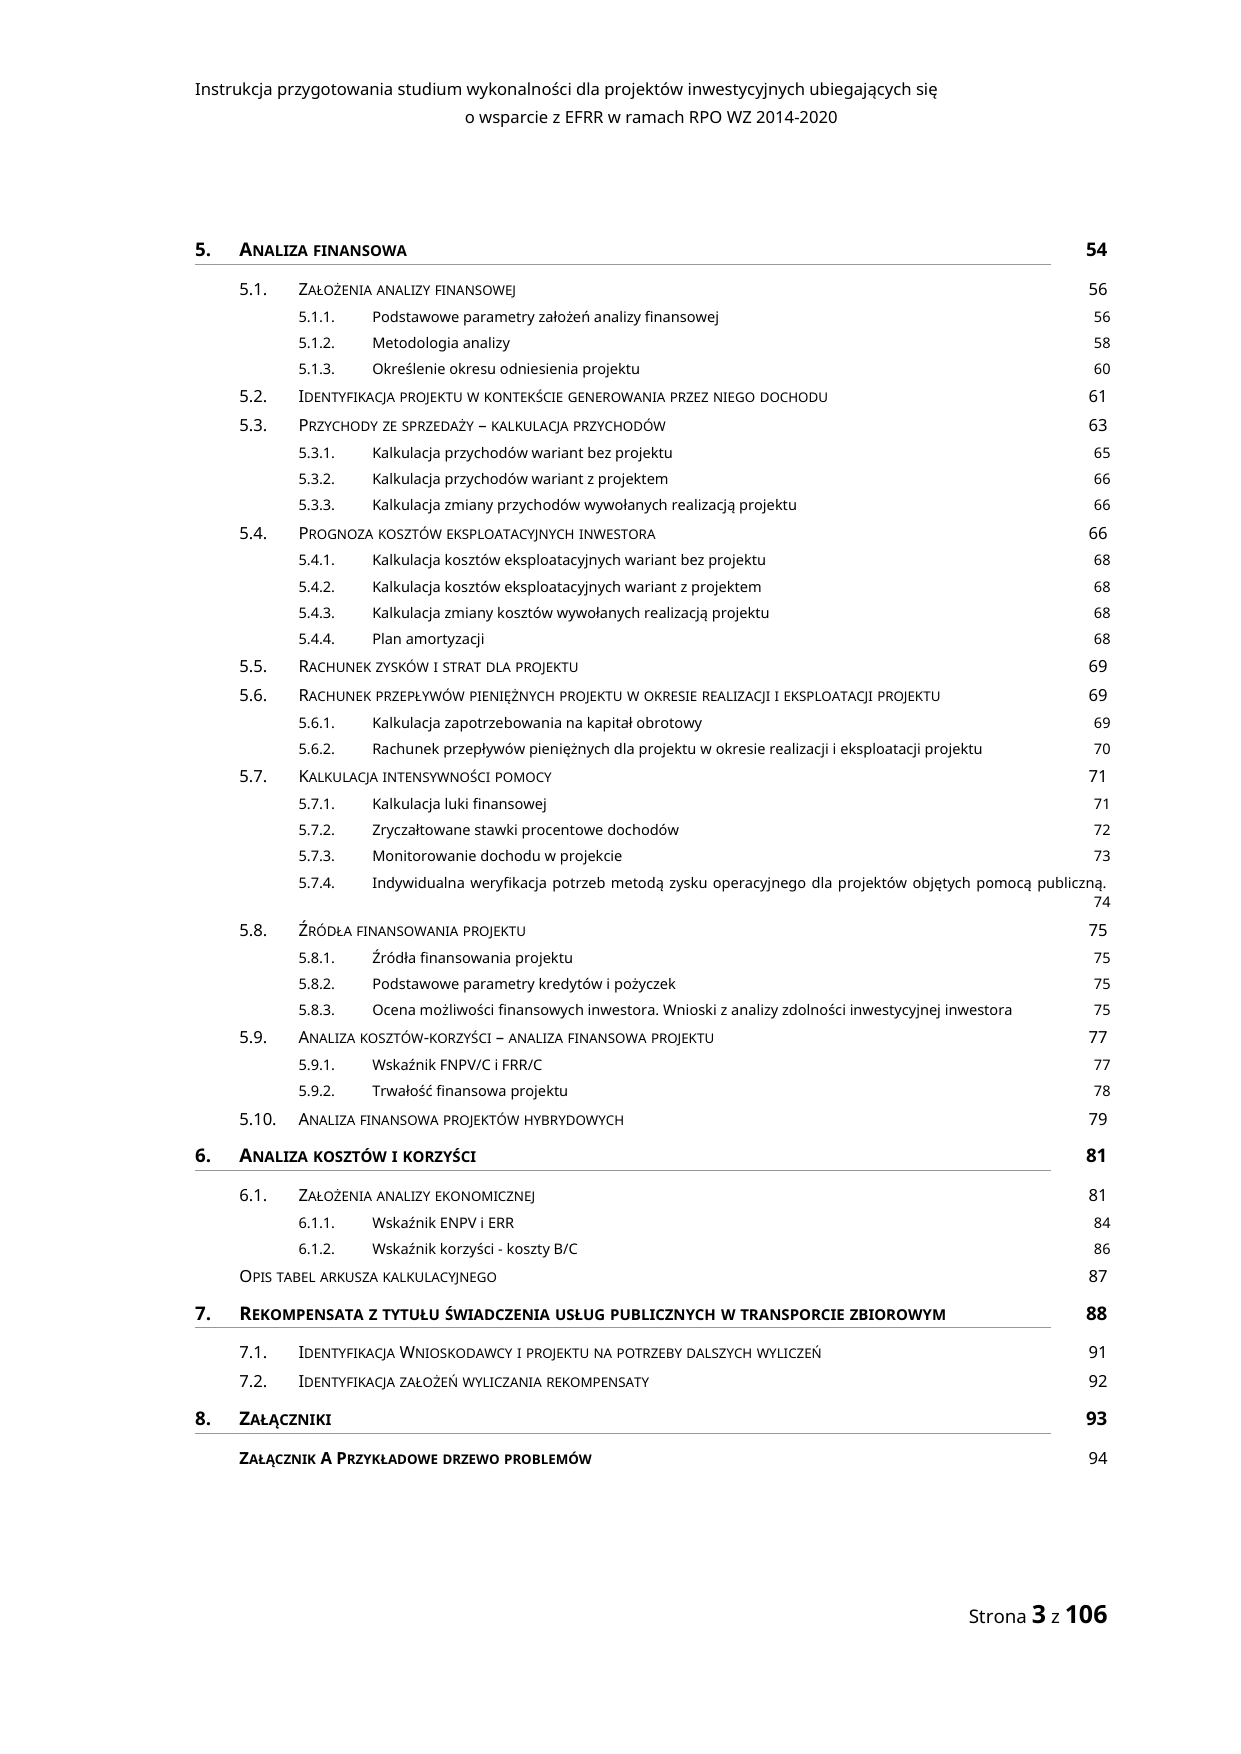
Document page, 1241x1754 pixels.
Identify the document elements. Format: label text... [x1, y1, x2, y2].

text 5.4.1. Kalkulacja kosztów eksploatacyjnych wariant bez projektu 68 [298, 550, 1107, 570]
text 6.1.1. Wskaźnik ENPV i ERR 84 [298, 1212, 1107, 1232]
text 5.10. Analiza finansowa projektów hybrydowych 79 [239, 1107, 1051, 1130]
text 5.3. Przychody ze sprzedaży – kalkulacja przychodów 63 [239, 414, 1051, 437]
text 5. Analiza finansowa 54 [195, 236, 1051, 264]
text 5.1.3. Określenie okresu odniesienia projektu 60 [298, 359, 1107, 379]
text 5.9.1. Wskaźnik FNPV/C i FRR/C 77 [298, 1055, 1107, 1075]
text 5.4. Prognoza kosztów eksploatacyjnych inwestora 66 [239, 521, 1051, 544]
text 7.1. Identyfikacja Wnioskodawcy i projektu na potrzeby dalszych wyliczeń 91 [239, 1341, 1051, 1364]
text 5.9. Analiza kosztów-korzyści – analiza finansowa projektu 77 [239, 1026, 1051, 1048]
text 5.8. Źródła finansowania projektu 75 [239, 918, 1051, 941]
text 5.9.2. Trwałość finansowa projektu 78 [298, 1081, 1107, 1101]
text 5.7.4. Indywidualna weryfikacja potrzeb metodą zysku operacyjnego dla projektów objętych pomocą publiczną. 74 [298, 872, 1107, 912]
text 5.4.4. Plan amortyzacji 68 [298, 629, 1107, 648]
text 5.7.2. Zryczałtowane stawki procentowe dochodów 72 [298, 820, 1107, 840]
text 5.8.3. Ocena możliwości finansowych inwestora. Wnioski z analizy zdolności inwestycyjnej inwestora 75 [298, 1000, 1107, 1019]
text 8. Załączniki 93 [195, 1405, 1051, 1433]
text 7. Rekompensata z tytułu świadczenia usług publicznych w transporcie zbiorowym 88 [195, 1300, 1051, 1327]
text Załącznik A Przykładowe drzewo problemów 94 [239, 1446, 1051, 1469]
text 5.6.2. Rachunek przepływów pieniężnych dla projektu w okresie realizacji i eksploatacji projektu 70 [298, 739, 1107, 759]
text 5.2. Identyfikacja projektu w kontekście generowania przez niego dochodu 61 [239, 385, 1051, 408]
text 5.3.3. Kalkulacja zmiany przychodów wywołanych realizacją projektu 66 [298, 495, 1107, 515]
text 5.6. Rachunek przepływów pieniężnych projektu w okresie realizacji i eksploatacji projektu 69 [239, 684, 1051, 706]
text 5.8.2. Podstawowe parametry kredytów i pożyczek 75 [298, 973, 1107, 993]
text 5.1.2. Metodologia analizy 58 [298, 333, 1107, 352]
text 6.1. Założenia analizy ekonomicznej 81 [239, 1183, 1051, 1206]
text 5.1. Założenia analizy finansowej 56 [239, 277, 1051, 300]
text 5.7.3. Monitorowanie dochodu w projekcie 73 [298, 846, 1107, 866]
text 7.2. Identyfikacja założeń wyliczania rekompensaty 92 [239, 1370, 1051, 1393]
text Opis tabel arkusza kalkulacyjnego 87 [239, 1265, 1051, 1287]
text 5.3.1. Kalkulacja przychodów wariant bez projektu 65 [298, 443, 1107, 463]
text 5.3.2. Kalkulacja przychodów wariant z projektem 66 [298, 469, 1107, 489]
text 6. Analiza kosztów i korzyści 81 [195, 1142, 1051, 1170]
text 5.8.1. Źródła finansowania projektu 75 [298, 947, 1107, 967]
text 5.5. Rachunek zysków i strat dla projektu 69 [239, 655, 1051, 677]
text 5.1.1. Podstawowe parametry założeń analizy finansowej 56 [298, 306, 1107, 326]
text 5.6.1. Kalkulacja zapotrzebowania na kapitał obrotowy 69 [298, 713, 1107, 733]
text 5.7. Kalkulacja intensywności pomocy 71 [239, 765, 1051, 788]
text 5.4.2. Kalkulacja kosztów eksploatacyjnych wariant z projektem 68 [298, 576, 1107, 596]
text 6.1.2. Wskaźnik korzyści - koszty B/C 86 [298, 1238, 1107, 1258]
text 5.4.3. Kalkulacja zmiany kosztów wywołanych realizacją projektu 68 [298, 602, 1107, 622]
text 5.7.1. Kalkulacja luki finansowej 71 [298, 794, 1107, 814]
